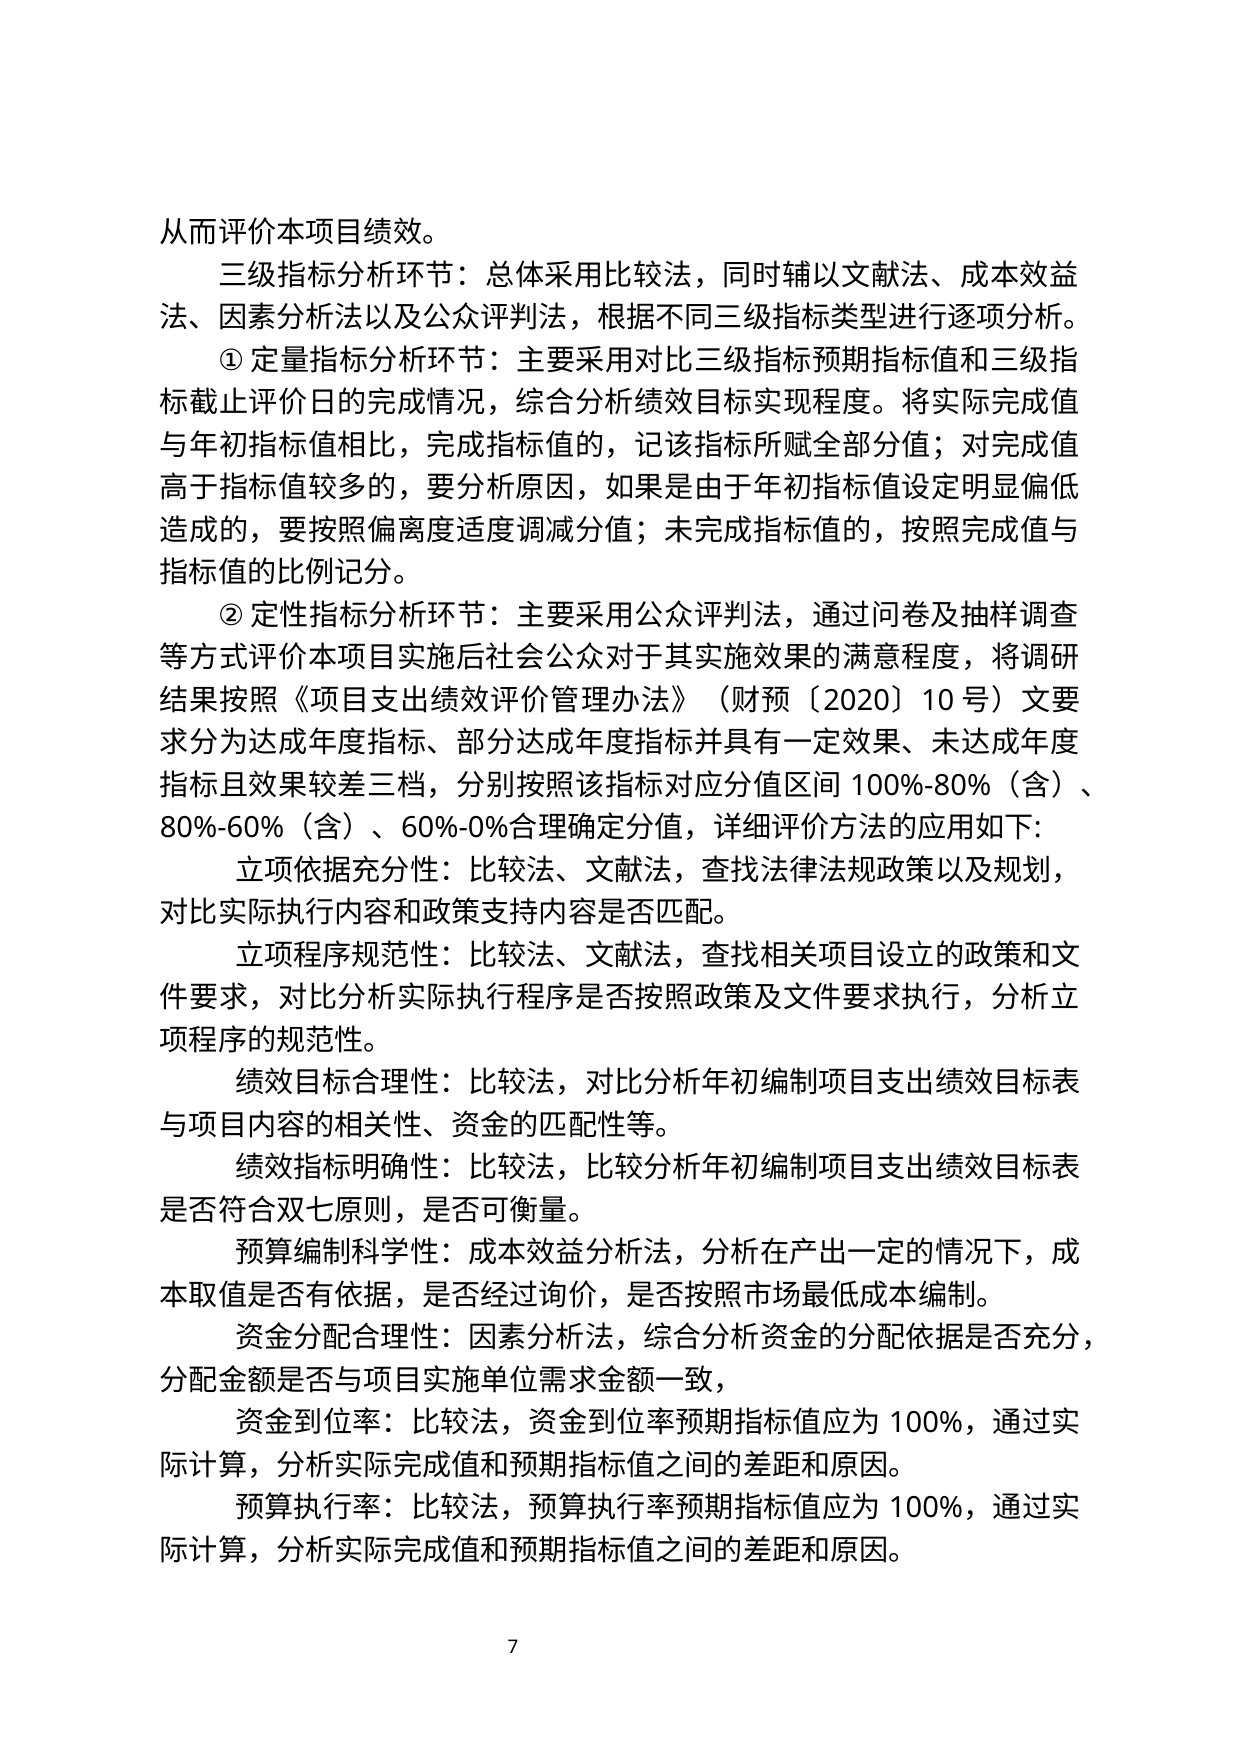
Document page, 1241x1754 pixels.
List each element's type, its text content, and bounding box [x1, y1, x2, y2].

text ②定性指标分析环节：主要采用公众评判法，通过问卷及抽样调查等方式评价本项目实施后社会公众对于其实施效果的满意程度，将调研结果按照《项目支出绩效评价管理办法》（财预〔2020〕10号）文要求分为达成年度指标、部分达成年度指标并具有一定效果、未达成年度指标且效果较差三档，分别按照该指标对应分值区间100%-80%（含）、80%-60%（含）、60%-0%合理确定分值，详细评价方法的应用如下: [159, 591, 1081, 846]
text 资金到位率：比较法，资金到位率预期指标值应为100%，通过实际计算，分析实际完成值和预期指标值之间的差距和原因。 [159, 1399, 1081, 1484]
text 三级指标分析环节：总体采用比较法，同时辅以文献法、成本效益法、因素分析法以及公众评判法，根据不同三级指标类型进行逐项分析。 [159, 251, 1081, 336]
text 立项依据充分性：比较法、文献法，查找法律法规政策以及规划，对比实际执行内容和政策支持内容是否匹配。 [159, 846, 1081, 931]
text 绩效目标合理性：比较法，对比分析年初编制项目支出绩效目标表与项目内容的相关性、资金的匹配性等。 [159, 1059, 1081, 1144]
text 预算编制科学性：成本效益分析法，分析在产出一定的情况下，成本取值是否有依据，是否经过询价，是否按照市场最低成本编制。 [159, 1229, 1081, 1314]
text 资金分配合理性：因素分析法，综合分析资金的分配依据是否充分，分配金额是否与项目实施单位需求金额一致， [159, 1314, 1081, 1399]
text 绩效指标明确性：比较法，比较分析年初编制项目支出绩效目标表是否符合双七原则，是否可衡量。 [159, 1144, 1081, 1229]
text 立项程序规范性：比较法、文献法，查找相关项目设立的政策和文件要求，对比分析实际执行程序是否按照政策及文件要求执行，分析立项程序的规范性。 [159, 931, 1081, 1059]
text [159, 209, 1081, 251]
text 预算执行率：比较法，预算执行率预期指标值应为100%，通过实际计算，分析实际完成值和预期指标值之间的差距和原因。 [159, 1484, 1081, 1569]
text ①定量指标分析环节：主要采用对比三级指标预期指标值和三级指标截止评价日的完成情况，综合分析绩效目标实现程度。将实际完成值与年初指标值相比，完成指标值的，记该指标所赋全部分值；对完成值高于指标值较多的，要分析原因，如果是由于年初指标值设定明显偏低造成的，要按照偏离度适度调减分值；未完成指标值的，按照完成值与指标值的比例记分。 [159, 336, 1081, 591]
